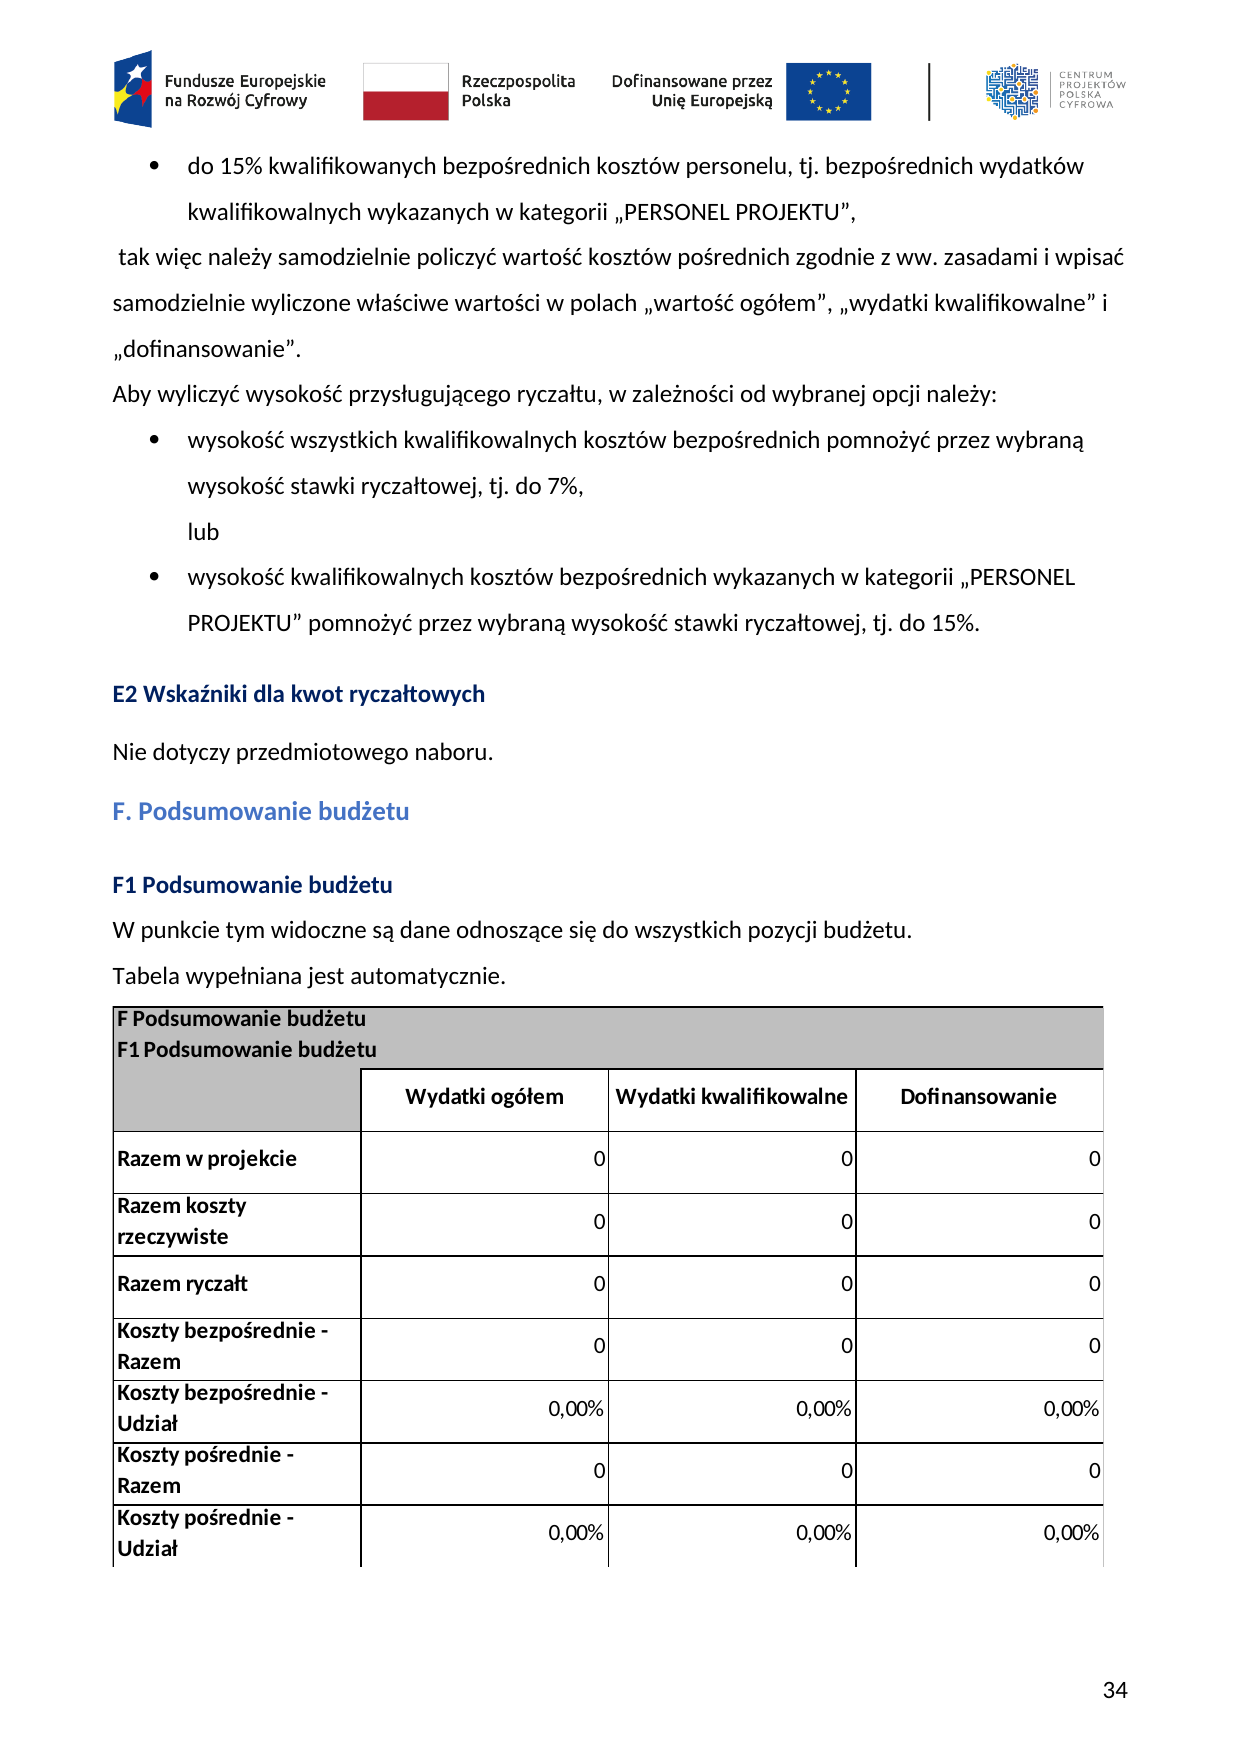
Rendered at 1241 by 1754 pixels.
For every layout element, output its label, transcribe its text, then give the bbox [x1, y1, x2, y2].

list wysokość kwalifikowalnych kosztów bezpośrednich wykazanych w kategorii „PERSONEL PROJEKTU” pomnożyć przez wybraną wysokość stawki ryczałtowej, tj. do 15%. [150, 562, 1128, 638]
list do 15% kwalifikowanych bezpośrednich kosztów personelu, tj. bezpośrednich wydatków kwalifikowalnych wykazanych w kategorii „PERSONEL PROJEKTU”, [150, 150, 1128, 226]
list wysokość wszystkich kwalifikowalnych kosztów bezpośrednich pomnożyć przez wybraną wysokość stawki ryczałtowej, tj. do 7%, [150, 424, 1128, 501]
text Tabela wypełniana jest automatycznie. [112, 960, 1128, 991]
list lub [187, 516, 1128, 546]
text tak więc należy samodzielnie policzyć wartość kosztów pośrednich zgodnie z ww. zasadami i wpisać samodzielnie wyliczone właściwe wartości w polach „wartość ogółem”, „wydatki kwalifikowalne” i „dofinansowanie”. [112, 241, 1128, 363]
text W punkcie tym widoczne są dane odnoszące się do wszystkich pozycji budżetu. [112, 915, 1128, 945]
subtitle F. Podsumowanie budżetu [112, 794, 1128, 827]
picture [114, 50, 1126, 128]
subtitle F1 Podsumowanie budżetu [112, 869, 1128, 899]
text Aby wyliczyć wysokość przysługującego ryczałtu, w zależności od wybranej opcji należy: [112, 379, 1128, 409]
text Nie dotyczy przedmiotowego naboru. [112, 736, 1128, 767]
subtitle E2 Wskaźniki dla kwot ryczałtowych [112, 678, 1128, 708]
